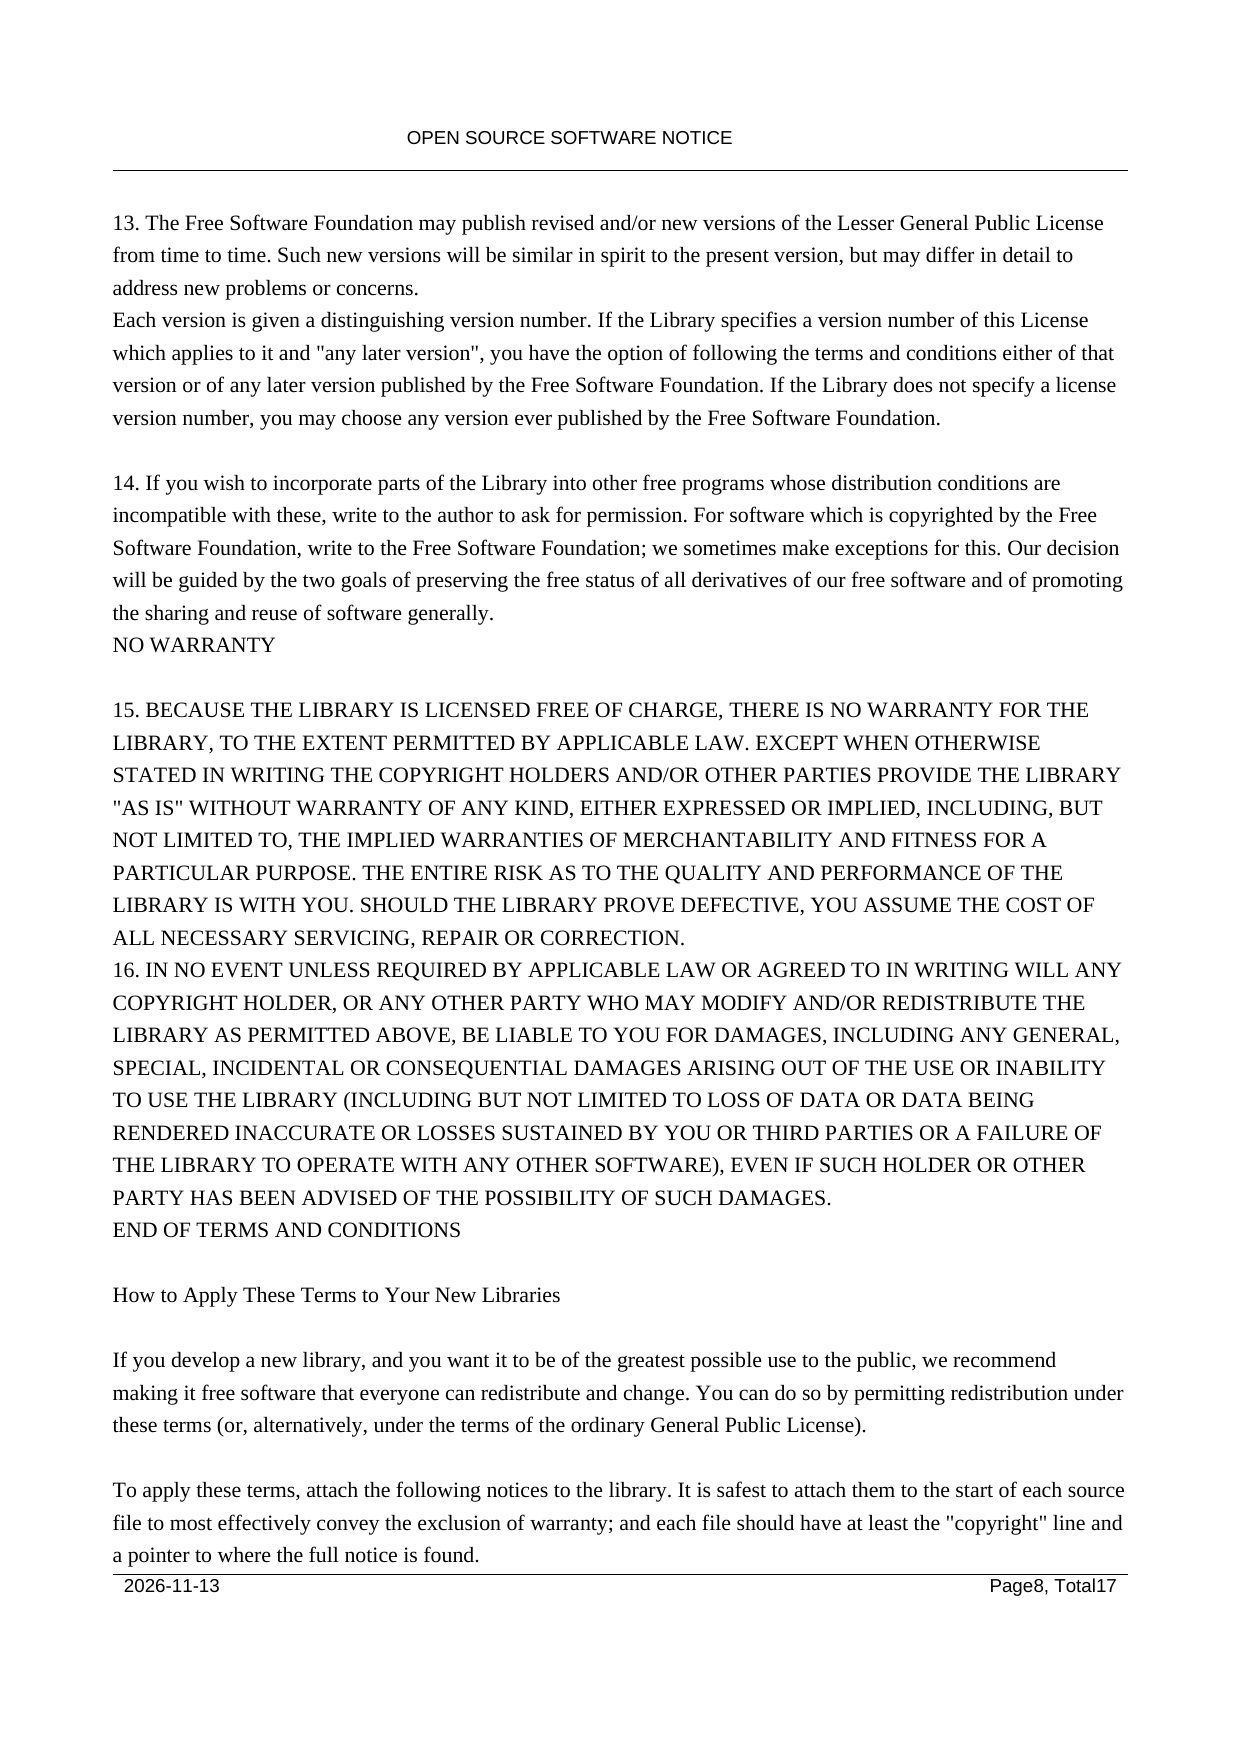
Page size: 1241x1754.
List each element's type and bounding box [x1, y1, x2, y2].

text [112, 206, 1128, 1571]
